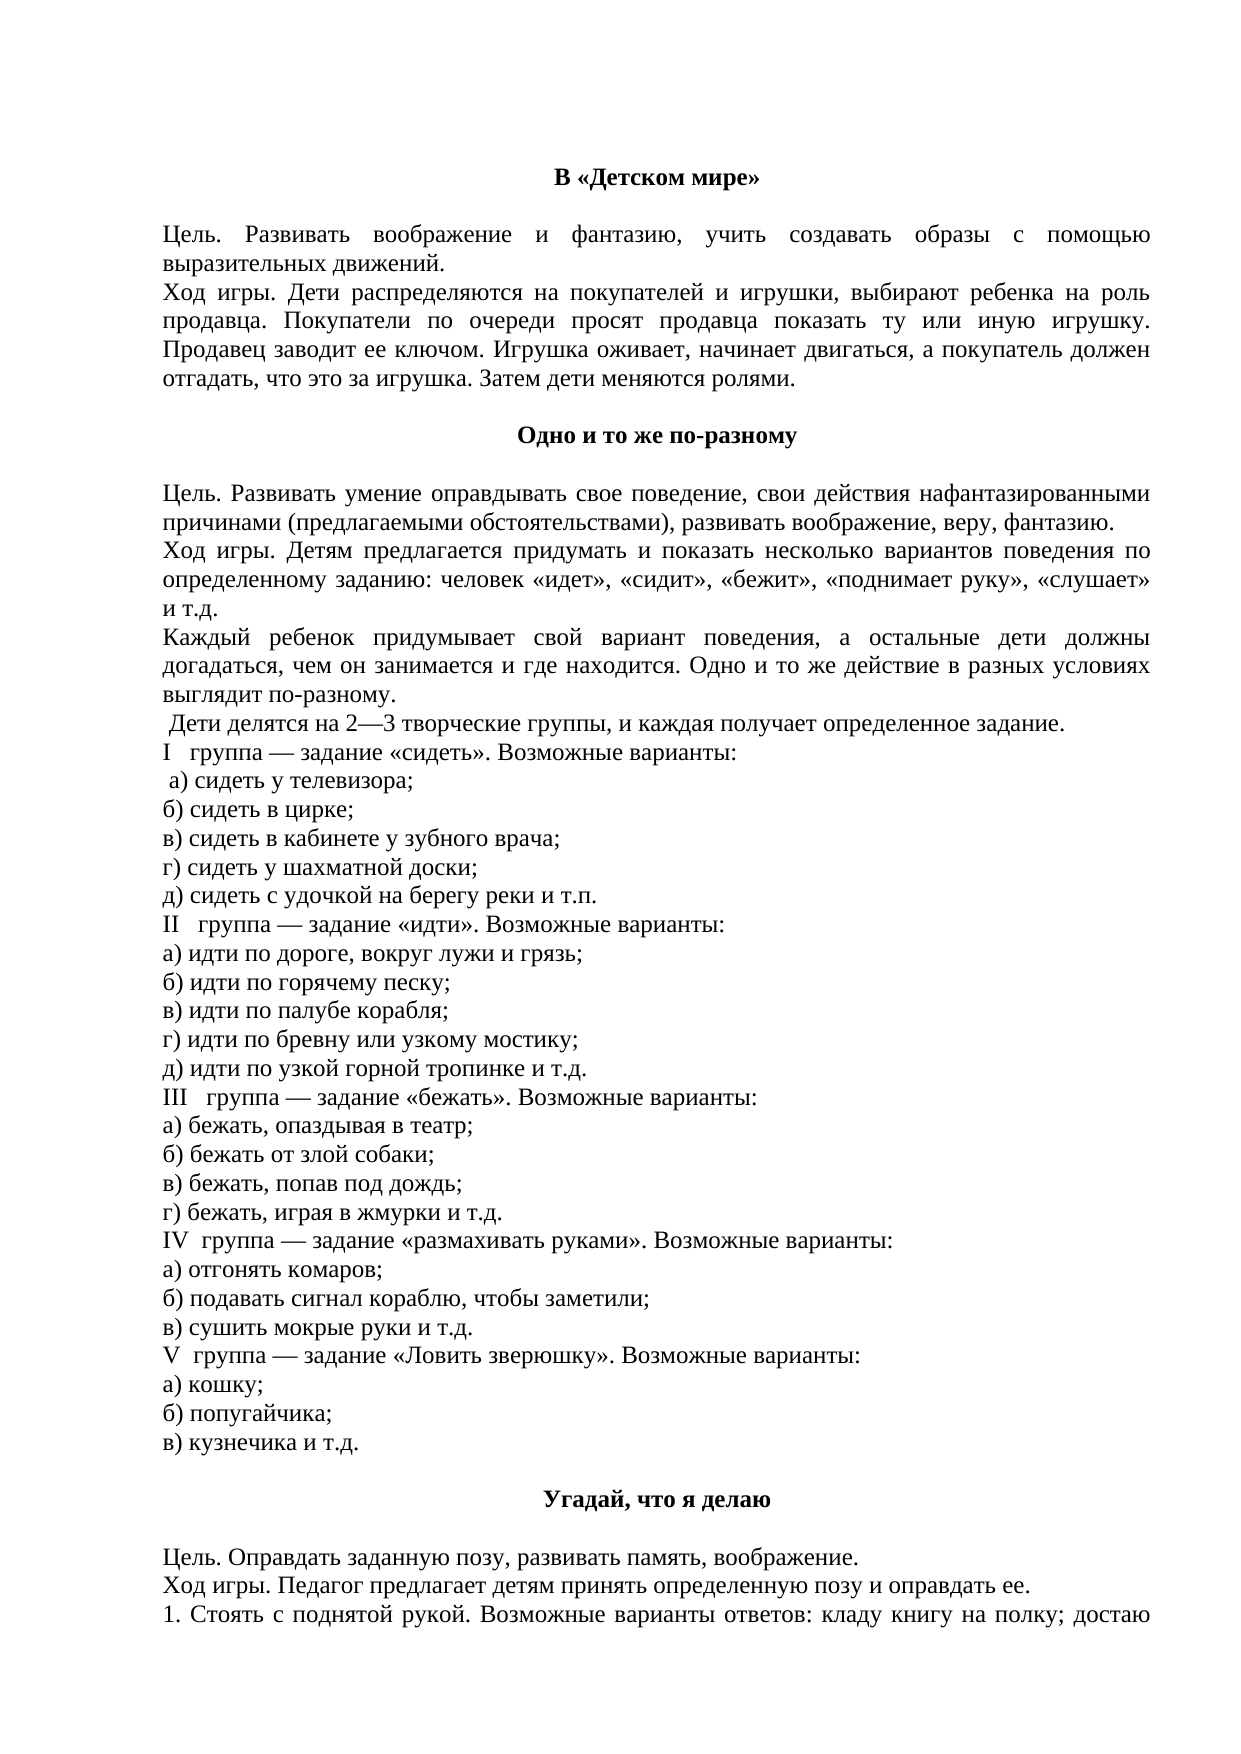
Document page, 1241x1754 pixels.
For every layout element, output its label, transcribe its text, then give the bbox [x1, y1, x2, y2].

text б) бежать от злой собаки; [162, 1139, 1151, 1168]
text III группа — задание «бежать». Возможные варианты: [162, 1082, 1151, 1110]
text Цель. Оправдать заданную позу, развивать память, воображение. [162, 1542, 1151, 1570]
text б) попугайчика; [162, 1398, 1151, 1427]
text Дети делятся на 2—3 творческие группы, и каждая получает определенное задание. [162, 708, 1151, 737]
text г) идти по бревну или узкому мостику; [162, 1024, 1151, 1053]
text IV группа — задание «размахивать руками». Возможные варианты: [162, 1225, 1151, 1254]
text д) сидеть с удочкой на берегу реки и т.п. [162, 880, 1151, 909]
text а) идти по дороге, вокруг лужи и грязь; [162, 938, 1151, 967]
text б) подавать сигнал кораблю, чтобы заметили; [162, 1283, 1151, 1312]
text Цель. Развивать умение оправдывать свое поведение, свои действия нафантазированными причинами (предлагаемыми обстоятельствами), развивать воображение, веру, фантазию. [162, 478, 1151, 535]
text V группа — задание «Ловить зверюшку». Возможные варианты: [162, 1340, 1151, 1369]
text г) бежать, играя в жмурки и т.д. [162, 1197, 1151, 1225]
text а) сидеть у телевизора; [162, 765, 1151, 794]
text а) отгонять комаров; [162, 1254, 1151, 1283]
text I группа — задание «сидеть». Возможные варианты: [162, 737, 1151, 765]
text Ход игры. Педагог предлагает детям принять определенную позу и оправдать ее. [162, 1570, 1151, 1599]
text в) идти по палубе корабля; [162, 995, 1151, 1024]
text Одно и то же по-разному [162, 420, 1151, 449]
text б) идти по горячему песку; [162, 967, 1151, 995]
text II группа — задание «идти». Возможные варианты: [162, 909, 1151, 938]
text Ход игры. Дети распределяются на покупателей и игрушки, выбирают ребенка на роль продавца. Покупатели по очереди просят продавца показать ту или иную игрушку. Продавец заводит ее ключом. Игрушка оживает, начинает двигаться, а покупатель должен отгадать, что это за игрушка. Затем дети меняются ролями. [162, 277, 1151, 392]
text Цель. Развивать воображение и фантазию, учить создавать образы с помощью выразительных движений. [162, 219, 1151, 277]
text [162, 1599, 1151, 1628]
text г) сидеть у шахматной доски; [162, 852, 1151, 880]
text а) кошку; [162, 1369, 1151, 1398]
text в) сушить мокрые руки и т.д. [162, 1312, 1151, 1340]
text Каждый ребенок придумывает свой вариант поведения, а остальные дети должны догадаться, чем он занимается и где находится. Одно и то же действие в разных условиях выглядит по-разному. [162, 622, 1151, 708]
text Угадай, что я делаю [162, 1484, 1151, 1513]
text а) бежать, опаздывая в театр; [162, 1110, 1151, 1139]
text в) бежать, попав под дождь; [162, 1168, 1151, 1197]
text Ход игры. Детям предлагается придумать и показать несколько вариантов поведения по определенному заданию: человек «идет», «сидит», «бежит», «поднимает руку», «слушает» и т.д. [162, 535, 1151, 622]
text д) идти по узкой горной тропинке и т.д. [162, 1053, 1151, 1082]
text в) кузнечика и т.д. [162, 1427, 1151, 1455]
text В «Детском мире» [162, 162, 1151, 190]
text б) сидеть в цирке; [162, 794, 1151, 823]
text в) сидеть в кабинете у зубного врача; [162, 823, 1151, 852]
